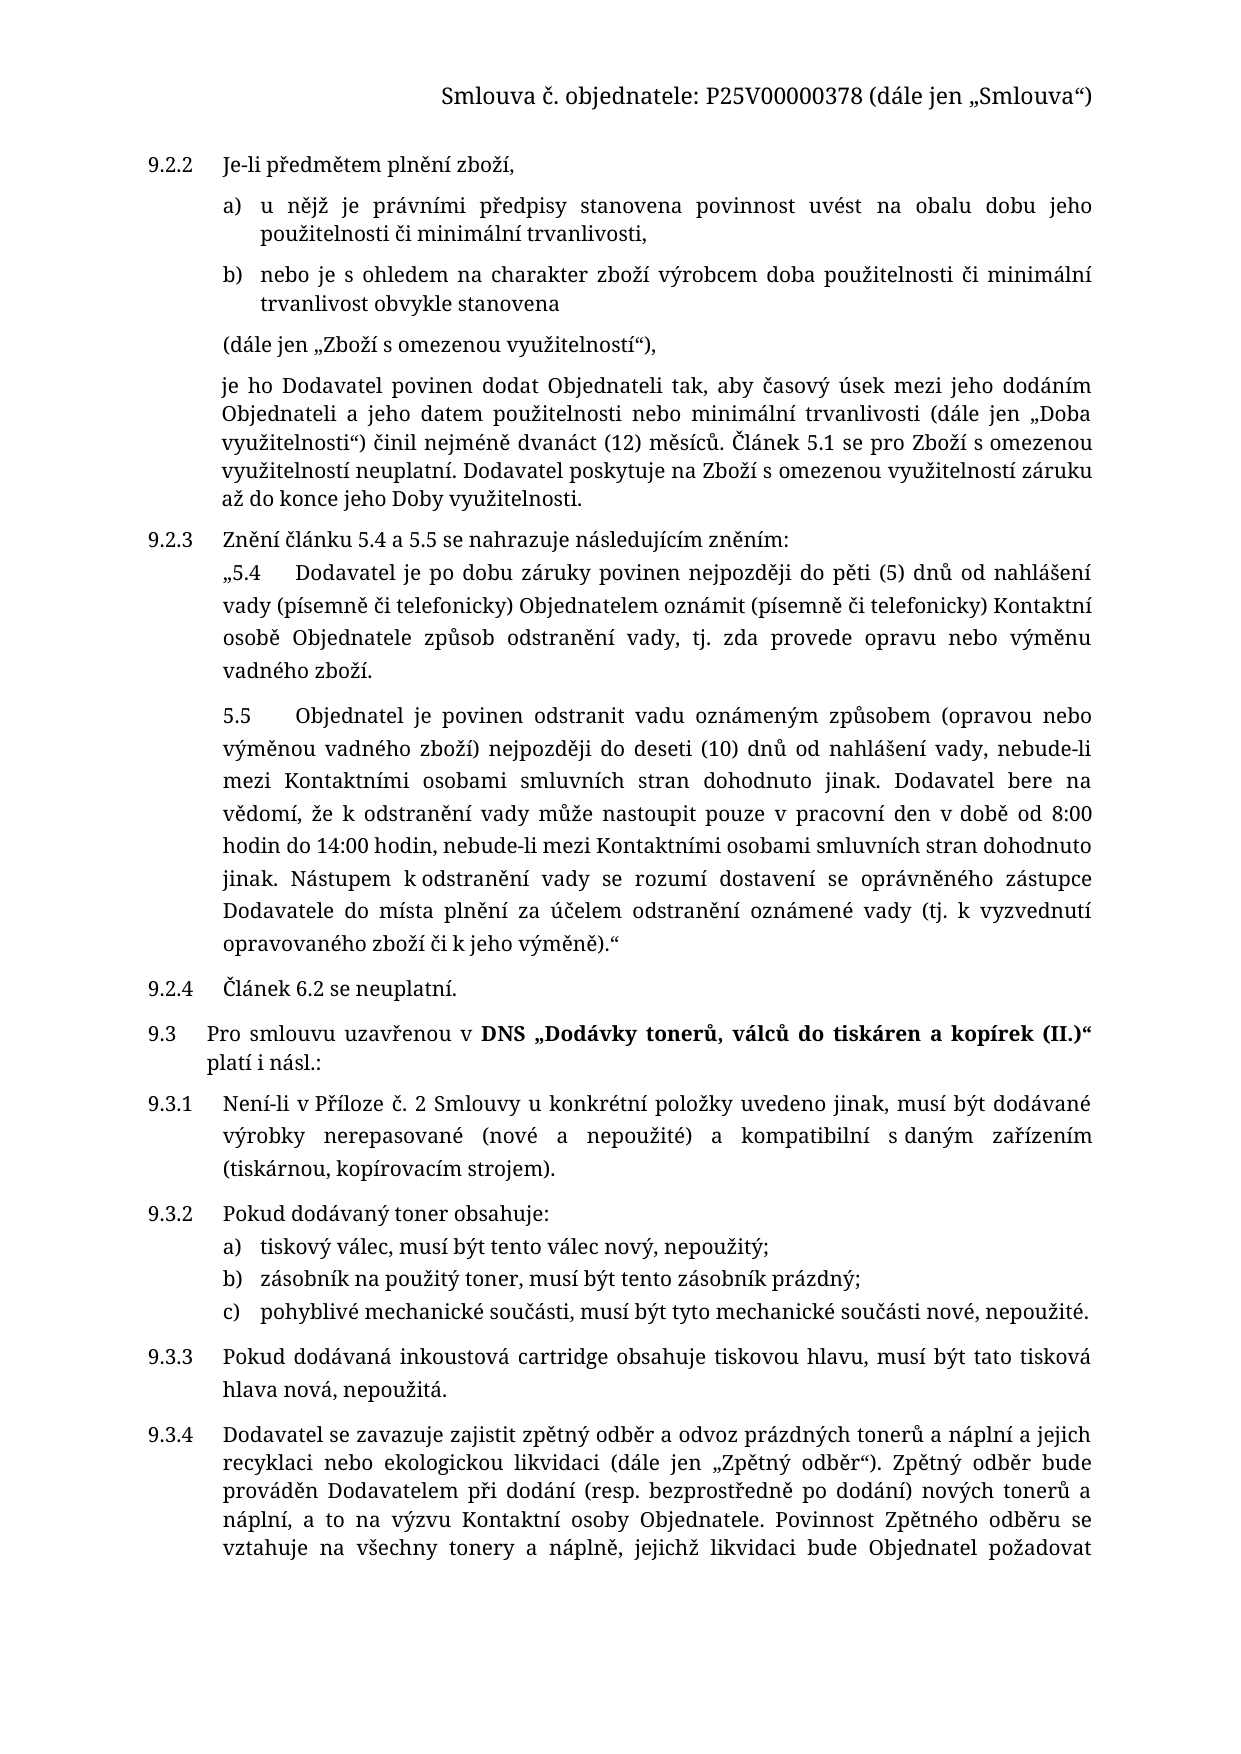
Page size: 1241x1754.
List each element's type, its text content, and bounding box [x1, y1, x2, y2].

list Není-li v Příloze č. 2 Smlouvy u konkrétní položky uvedeno jinak, musí být dodávané výrobky nerepasované (nové a nepoužité) a kompatibilní s daným zařízením (tiskárnou, kopírovacím strojem). [148, 1089, 1093, 1182]
list Je-li předmětem plnění zboží, [148, 150, 1093, 179]
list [148, 1420, 1093, 1562]
list „5.4 Dodavatel je po dobu záruky povinen nejpozději do pěti (5) dnů od nahlášení vady (písemně či telefonicky) Objednatelem oznámit (písemně či telefonicky) Kontaktní osobě Objednatele způsob odstranění vady, tj. zda provede opravu nebo výměnu vadného zboží. [223, 558, 1093, 684]
list u nějž je právními předpisy stanovena povinnost uvést na obalu dobu jeho použitelnosti či minimální trvanlivosti, [223, 191, 1093, 248]
list Pro smlouvu uzavřenou v DNS „Dodávky tonerů, válců do tiskáren a kopírek (II.)“ platí i násl.: [148, 1019, 1093, 1076]
list Znění článku 5.4 a 5.5 se nahrazuje následujícím zněním: [148, 526, 1093, 554]
list Pokud dodávaná inkoustová cartridge obsahuje tiskovou hlavu, musí být tato tisková hlava nová, nepoužitá. [148, 1342, 1093, 1403]
list pohyblivé mechanické součásti, musí být tyto mechanické součásti nové, nepoužité. [223, 1297, 1093, 1325]
list tiskový válec, musí být tento válec nový, nepoužitý; [223, 1232, 1093, 1260]
list Pokud dodávaný toner obsahuje: [148, 1199, 1093, 1228]
text je ho Dodavatel povinen dodat Objednateli tak, aby časový úsek mezi jeho dodáním Objednateli a jeho datem použitelnosti nebo minimální trvanlivosti (dále jen „Doba využitelnosti“) činil nejméně dvanáct (12) měsíců. Článek 5.1 se pro Zboží s omezenou využitelností neuplatní. Dodavatel poskytuje na Zboží s omezenou využitelností záruku až do konce jeho Doby využitelnosti. [221, 371, 1093, 513]
list nebo je s ohledem na charakter zboží výrobcem doba použitelnosti či minimální trvanlivost obvykle stanovena [223, 261, 1093, 317]
list Článek 6.2 se neuplatní. [148, 974, 1093, 1003]
text (dále jen „Zboží s omezenou využitelností“), [223, 330, 1093, 358]
list 5.5 Objednatel je povinen odstranit vadu oznámeným způsobem (opravou nebo výměnou vadného zboží) nejpozději do deseti (10) dnů od nahlášení vady, nebude-li mezi Kontaktními osobami smluvních stran dohodnuto jinak. Dodavatel bere na vědomí, že k odstranění vady může nastoupit pouze v pracovní den v době od 8:00 hodin do 14:00 hodin, nebude-li mezi Kontaktními osobami smluvních stran dohodnuto jinak. Nástupem k odstranění vady se rozumí dostavení se oprávněného zástupce Dodavatele do místa plnění za účelem odstranění oznámené vady (tj. k vyzvednutí opravovaného zboží či k jeho výměně).“ [223, 701, 1093, 958]
list zásobník na použitý toner, musí být tento zásobník prázdný; [223, 1264, 1093, 1293]
